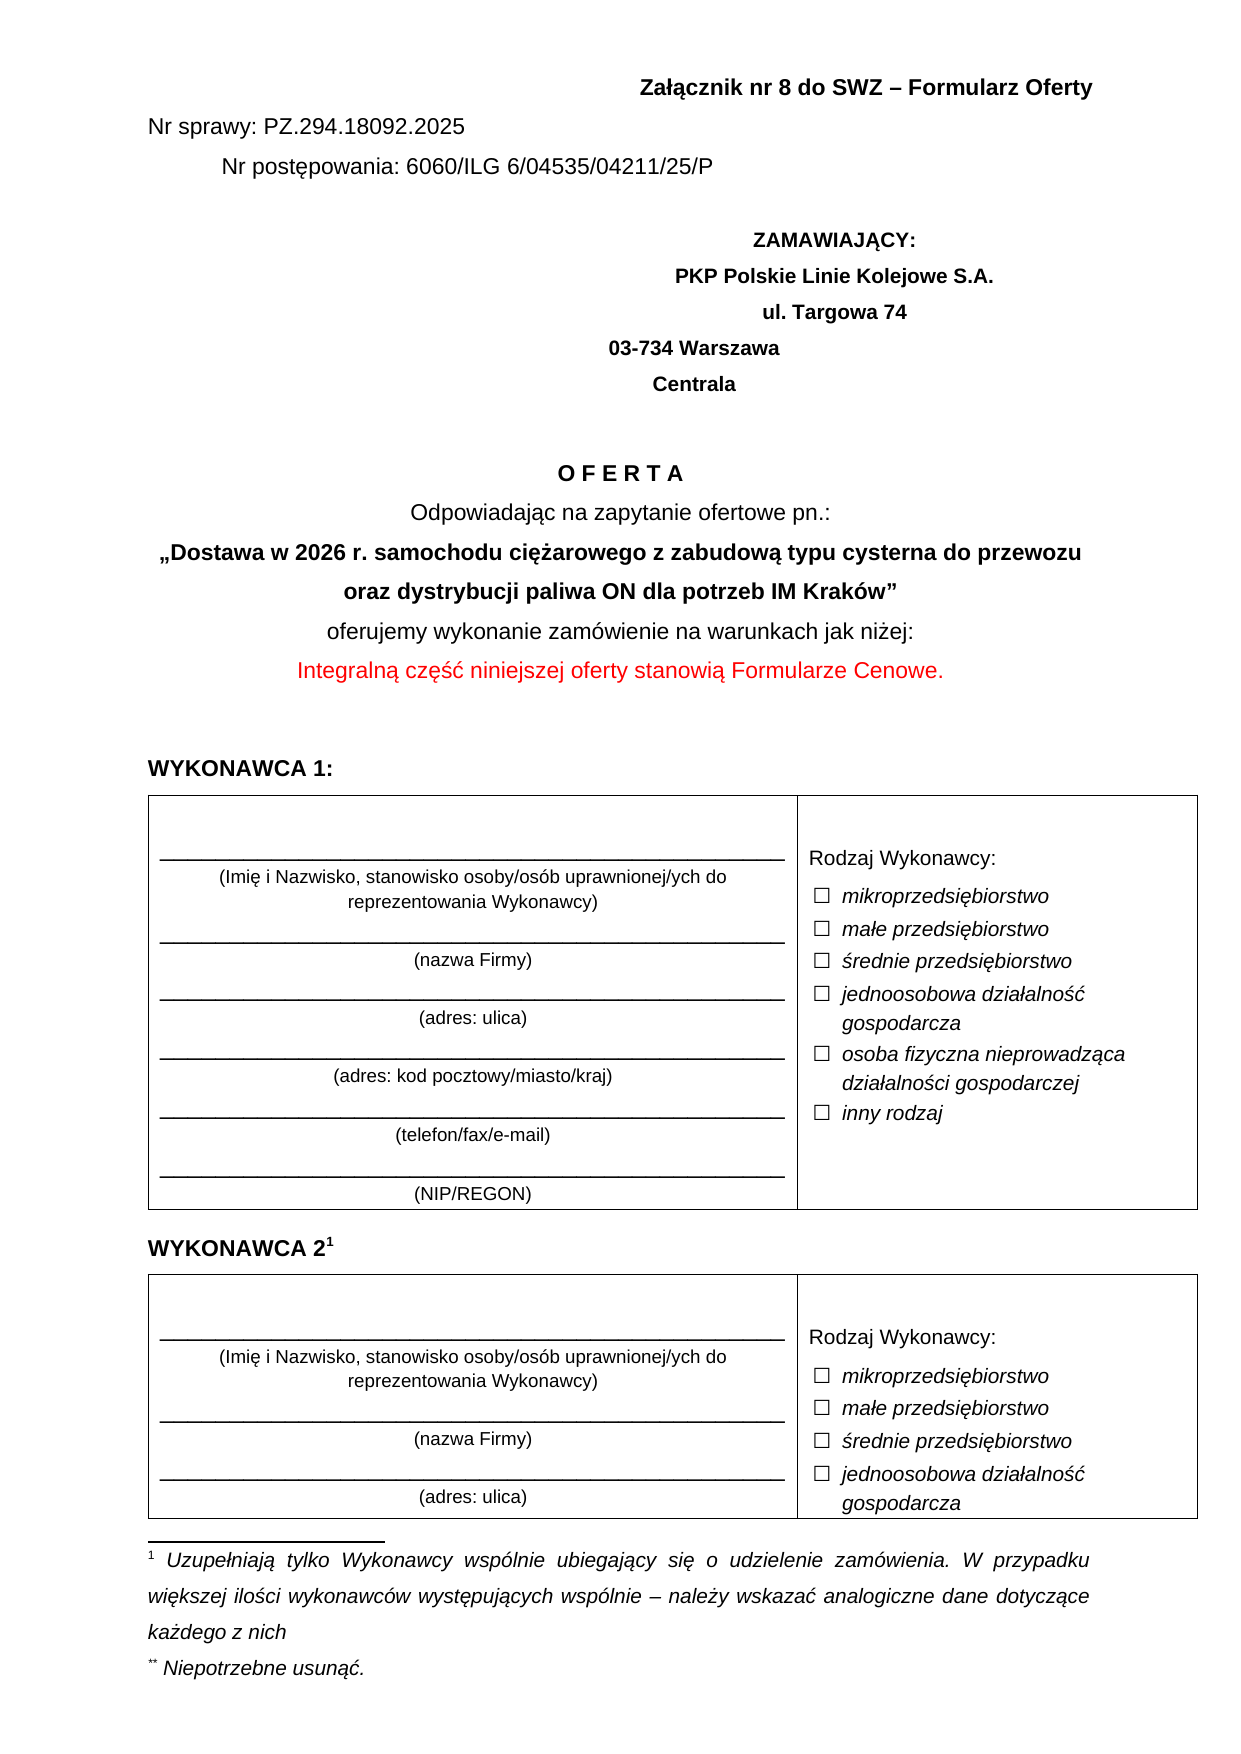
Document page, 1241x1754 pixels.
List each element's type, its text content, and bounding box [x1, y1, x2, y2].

subtitle Załącznik nr 8 do SWZ – Formularz Oferty [183, 74, 1093, 100]
text Odpowiadając na zapytanie ofertowe pn.: [148, 499, 1093, 526]
text „Dostawa w 2026 r. samochodu ciężarowego z zabudową typu cysterna do przewozu oraz dystrybucji paliwa ON dla potrzeb IM Kraków” [148, 539, 1093, 605]
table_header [798, 1275, 1197, 1518]
list Nr postępowania: 6060/ILG 6/04535/04211/25/P [148, 153, 1093, 179]
text WYKONAWCA 2 [148, 1234, 1093, 1261]
text Nr sprawy: PZ.294.18092.2025 [148, 113, 1093, 140]
text Integralną część niniejszej oferty stanowią Formularze Cenowe. [148, 657, 1093, 684]
list ul. Targowa 74 [222, 300, 1093, 324]
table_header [149, 1275, 797, 1518]
list ZAMAWIAJĄCY: [148, 228, 1093, 252]
list PKP Polskie Linie Kolejowe S.A. [148, 264, 1093, 288]
list 03-734 Warszawa [222, 336, 1093, 360]
list Centrala [222, 372, 1093, 396]
text oferujemy wykonanie zamówienie na warunkach jak niżej: [148, 618, 1093, 644]
text WYKONAWCA 1: [148, 755, 1093, 781]
text O F E R T A [148, 460, 1093, 486]
